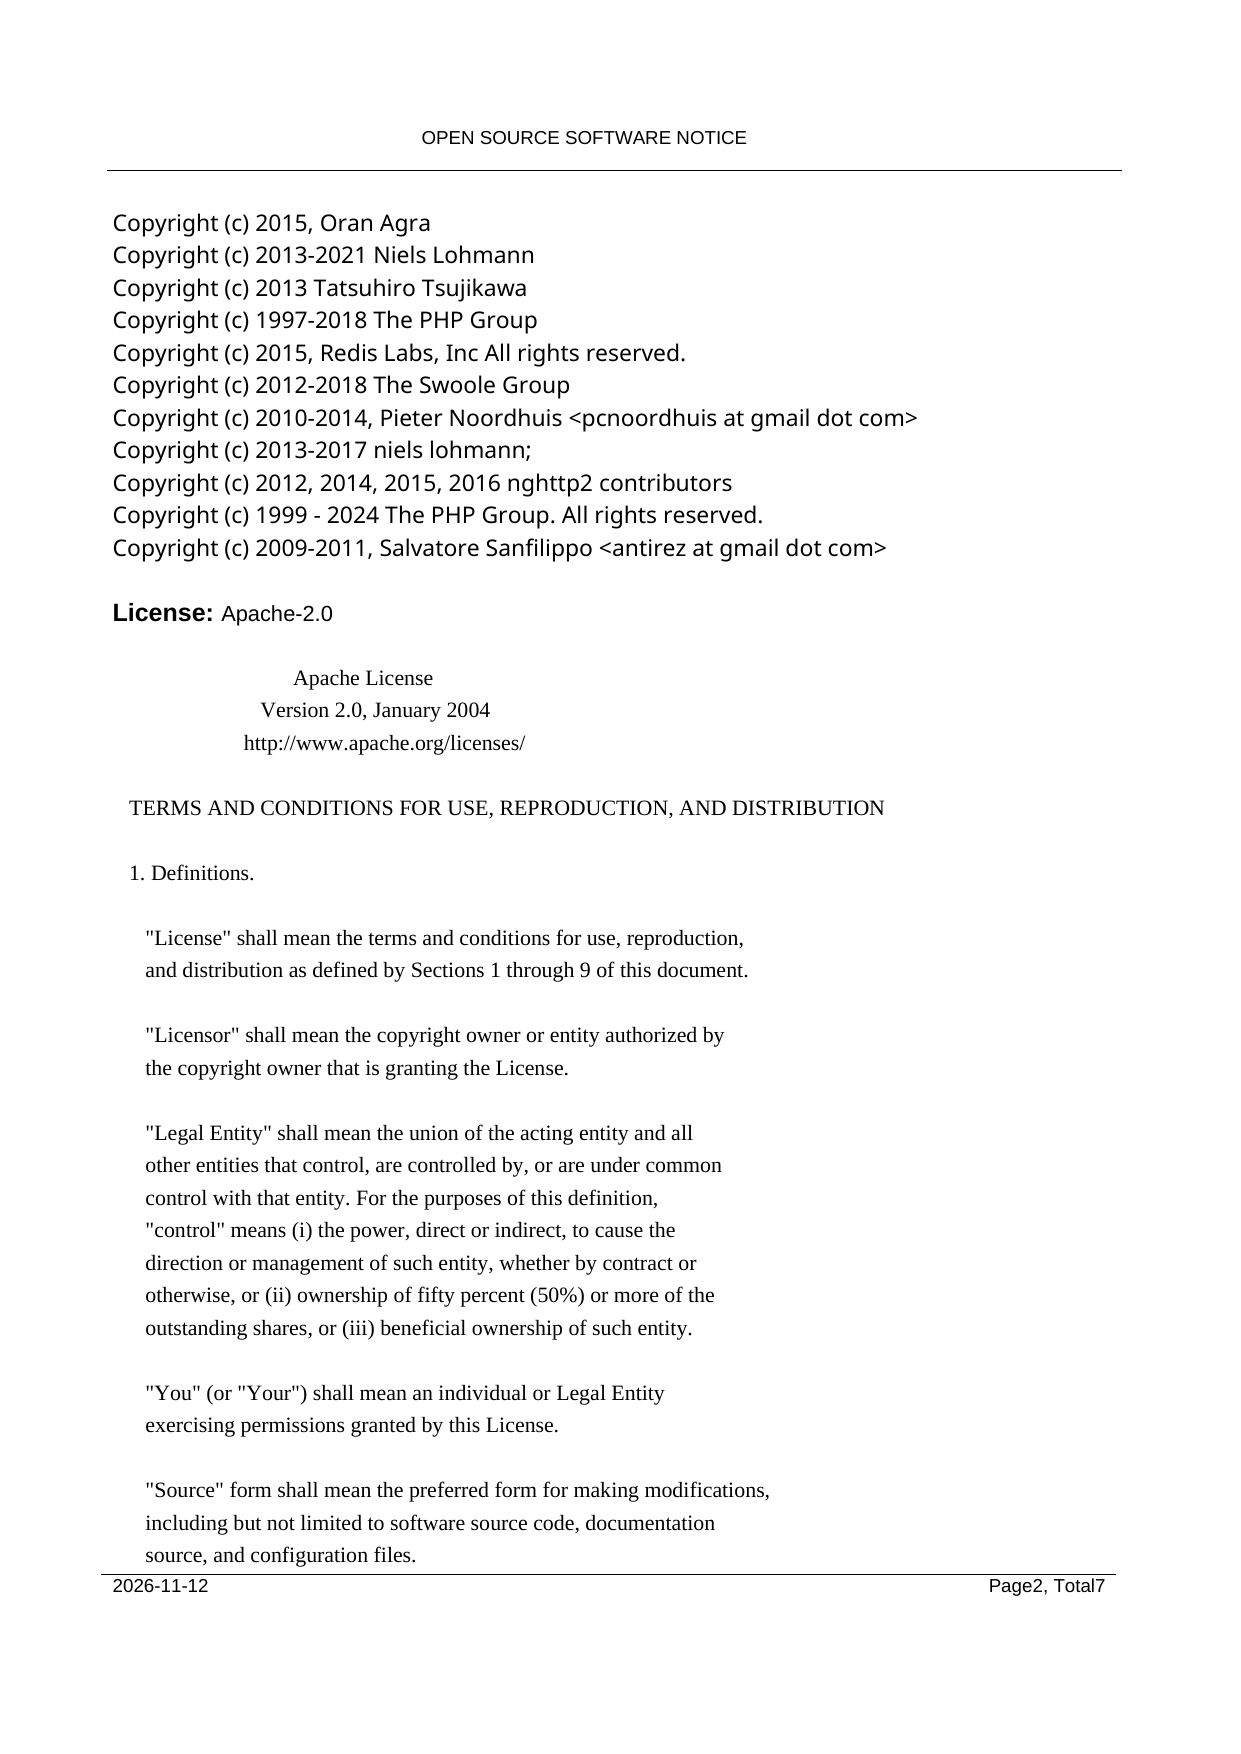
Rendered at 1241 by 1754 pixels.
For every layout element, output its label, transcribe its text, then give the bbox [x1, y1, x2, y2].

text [112, 206, 1128, 596]
text License: Apache-2.0 [112, 596, 1128, 629]
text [112, 629, 1128, 1571]
